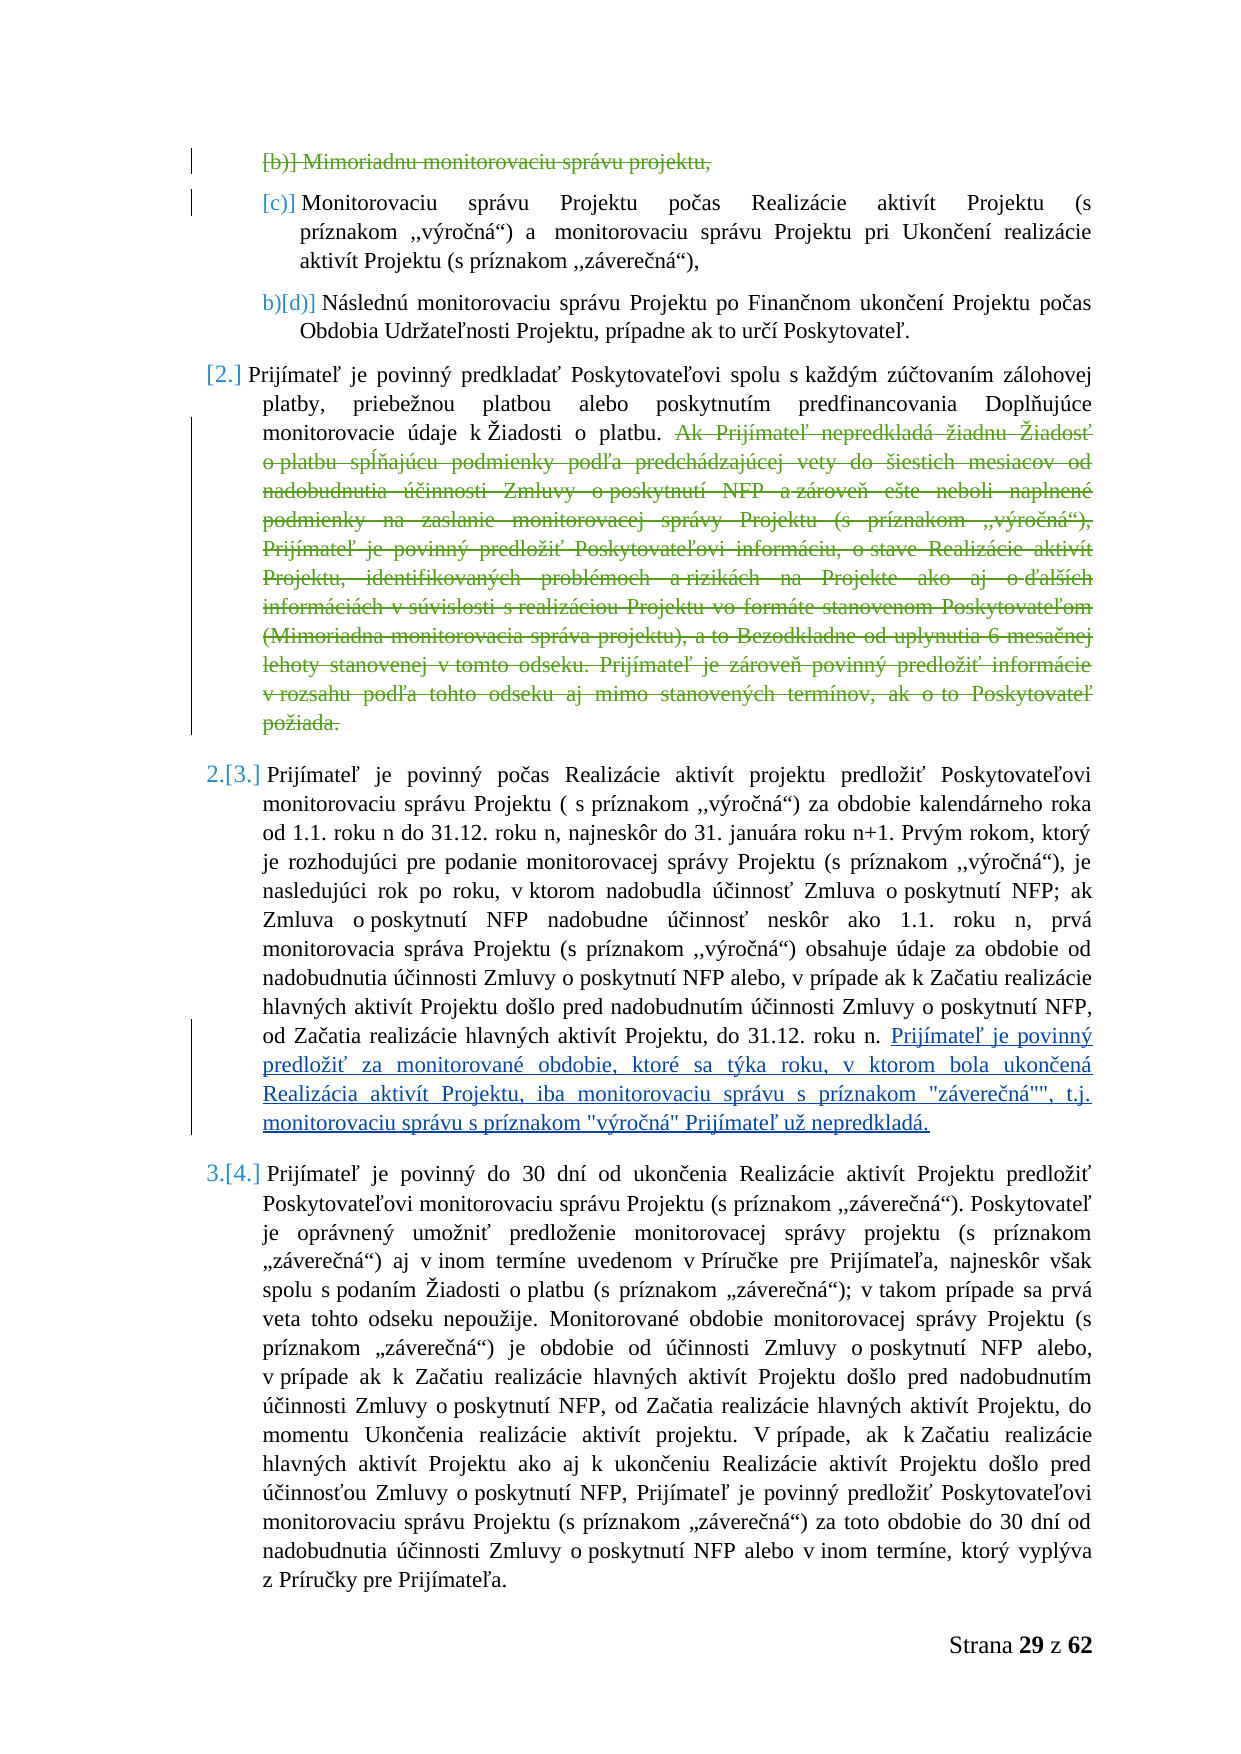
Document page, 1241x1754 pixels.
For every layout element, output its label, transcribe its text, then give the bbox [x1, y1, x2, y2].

list Následnú monitorovaciu správu Projektu po Finančnom ukončení Projektu počas Obdobia Udržateľnosti Projektu, prípadne ak to určí Poskytovateľ. [262, 288, 1092, 344]
list Prijímateľ je povinný do 30 dní od ukončenia Realizácie aktivít Projektu predložiť Poskytovateľovi monitorovaciu správu Projektu (s príznakom ,,záverečná“). Poskytovateľ je oprávnený umožniť predloženie monitorovacej správy projektu (s príznakom „záverečná“) aj v inom termíne uvedenom v Príručke pre Prijímateľa, najneskôr však spolu s podaním Žiadosti o platbu (s príznakom „záverečná“); v takom prípade sa prvá veta tohto odseku nepoužije. Monitorované obdobie monitorovacej správy Projektu (s príznakom „záverečná“) je obdobie od účinnosti Zmluvy o poskytnutí NFP alebo, v prípade ak k Začatiu realizácie hlavných aktivít Projektu došlo pred nadobudnutím účinnosti Zmluvy o poskytnutí NFP, od Začatia realizácie hlavných aktivít Projektu, do momentu Ukončenia realizácie aktivít projektu. V prípade, ak k Začatiu realizácie hlavných aktivít Projektu ako aj k ukončeniu Realizácie aktivít Projektu došlo pred účinnosťou Zmluvy o poskytnutí NFP, Prijímateľ je povinný predložiť Poskytovateľovi monitorovaciu správu Projektu (s príznakom „záverečná“) za toto obdobie do 30 dní od nadobudnutia účinnosti Zmluvy o poskytnutí NFP alebo v inom termíne, ktorý vyplýva z Príručky pre Prijímateľa. [206, 1158, 1092, 1592]
list Prijímateľ je povinný predkladať Poskytovateľovi spolu s každým zúčtovaním zálohovej platby, priebežnou platbou alebo poskytnutím predfinancovania Doplňujúce monitorovacie údaje k Žiadosti o platbu. [206, 359, 1092, 735]
list Monitorovaciu správu Projektu počas Realizácie aktivít Projektu (s príznakom ,,výročná“) a monitorovaciu správu Projektu pri Ukončení realizácie aktivít Projektu (s príznakom ,,záverečná“), [262, 189, 1092, 273]
list Prijímateľ je povinný počas Realizácie aktivít projektu predložiť Poskytovateľovi monitorovaciu správu Projektu ( s príznakom ,,výročná“) za obdobie kalendárneho roka od 1.1. roku n do 31.12. roku n, najneskôr do 31. januára roku n+1. Prvým rokom, ktorý je rozhodujúci pre podanie monitorovacej správy Projektu (s príznakom ,,výročná“), je nasledujúci rok po roku, v ktorom nadobudla účinnosť Zmluva o poskytnutí NFP; ak Zmluva o poskytnutí NFP nadobudne účinnosť neskôr ako 1.1. roku n, prvá monitorovacia správa Projektu (s príznakom ,,výročná“) obsahuje údaje za obdobie od nadobudnutia účinnosti Zmluvy o poskytnutí NFP alebo, v prípade ak k Začatiu realizácie hlavných aktivít Projektu došlo pred nadobudnutím účinnosti Zmluvy o poskytnutí NFP, od Začatia realizácie hlavných aktivít Projektu, do 31.12. roku n. [206, 759, 1092, 1135]
